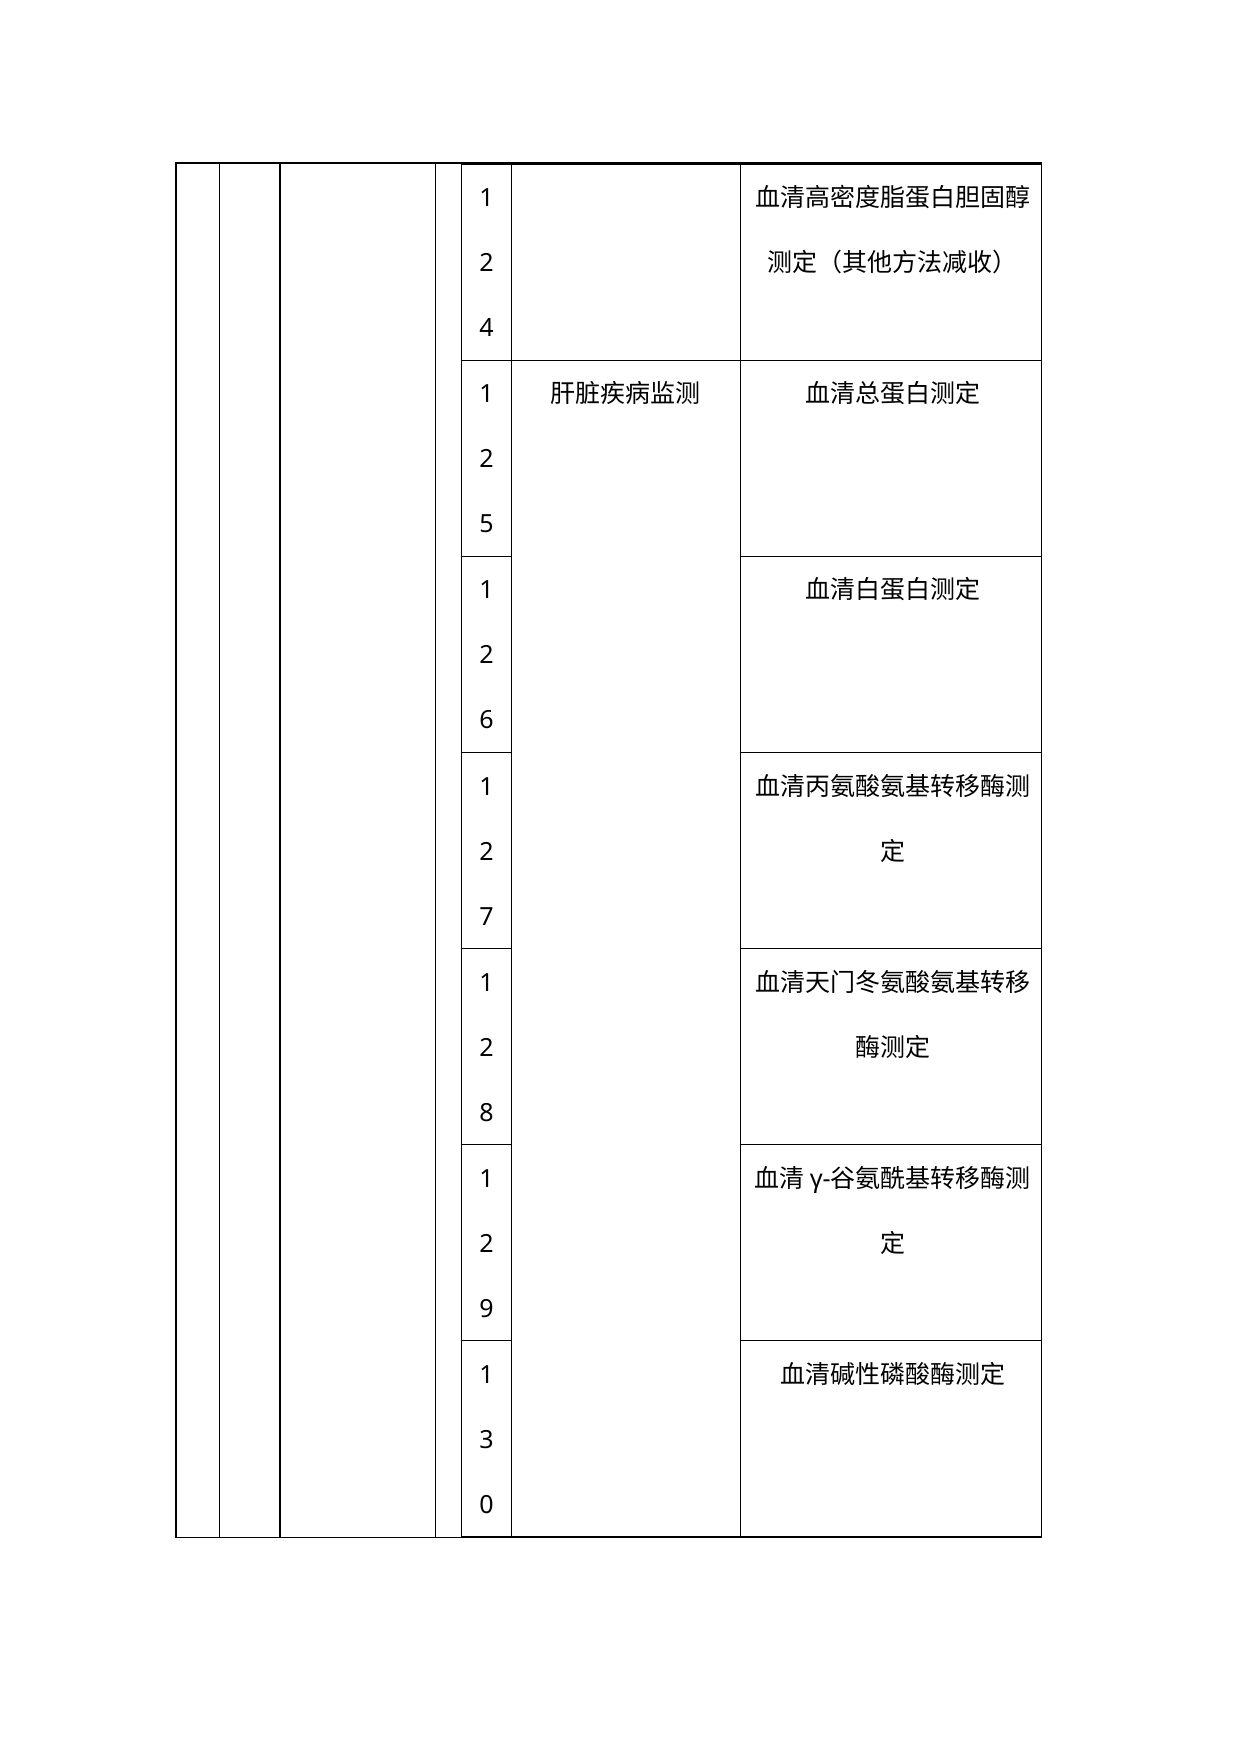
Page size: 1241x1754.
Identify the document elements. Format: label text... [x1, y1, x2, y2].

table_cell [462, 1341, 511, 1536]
table_cell [220, 164, 279, 1537]
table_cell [741, 165, 1041, 360]
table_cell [741, 1341, 1041, 1536]
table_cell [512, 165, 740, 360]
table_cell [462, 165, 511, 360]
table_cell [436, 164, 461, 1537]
table_cell 1 [177, 164, 219, 1537]
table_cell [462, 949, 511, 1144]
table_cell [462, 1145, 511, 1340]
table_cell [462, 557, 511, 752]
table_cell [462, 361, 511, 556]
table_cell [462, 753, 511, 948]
table_cell [281, 164, 435, 1537]
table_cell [512, 361, 740, 1536]
